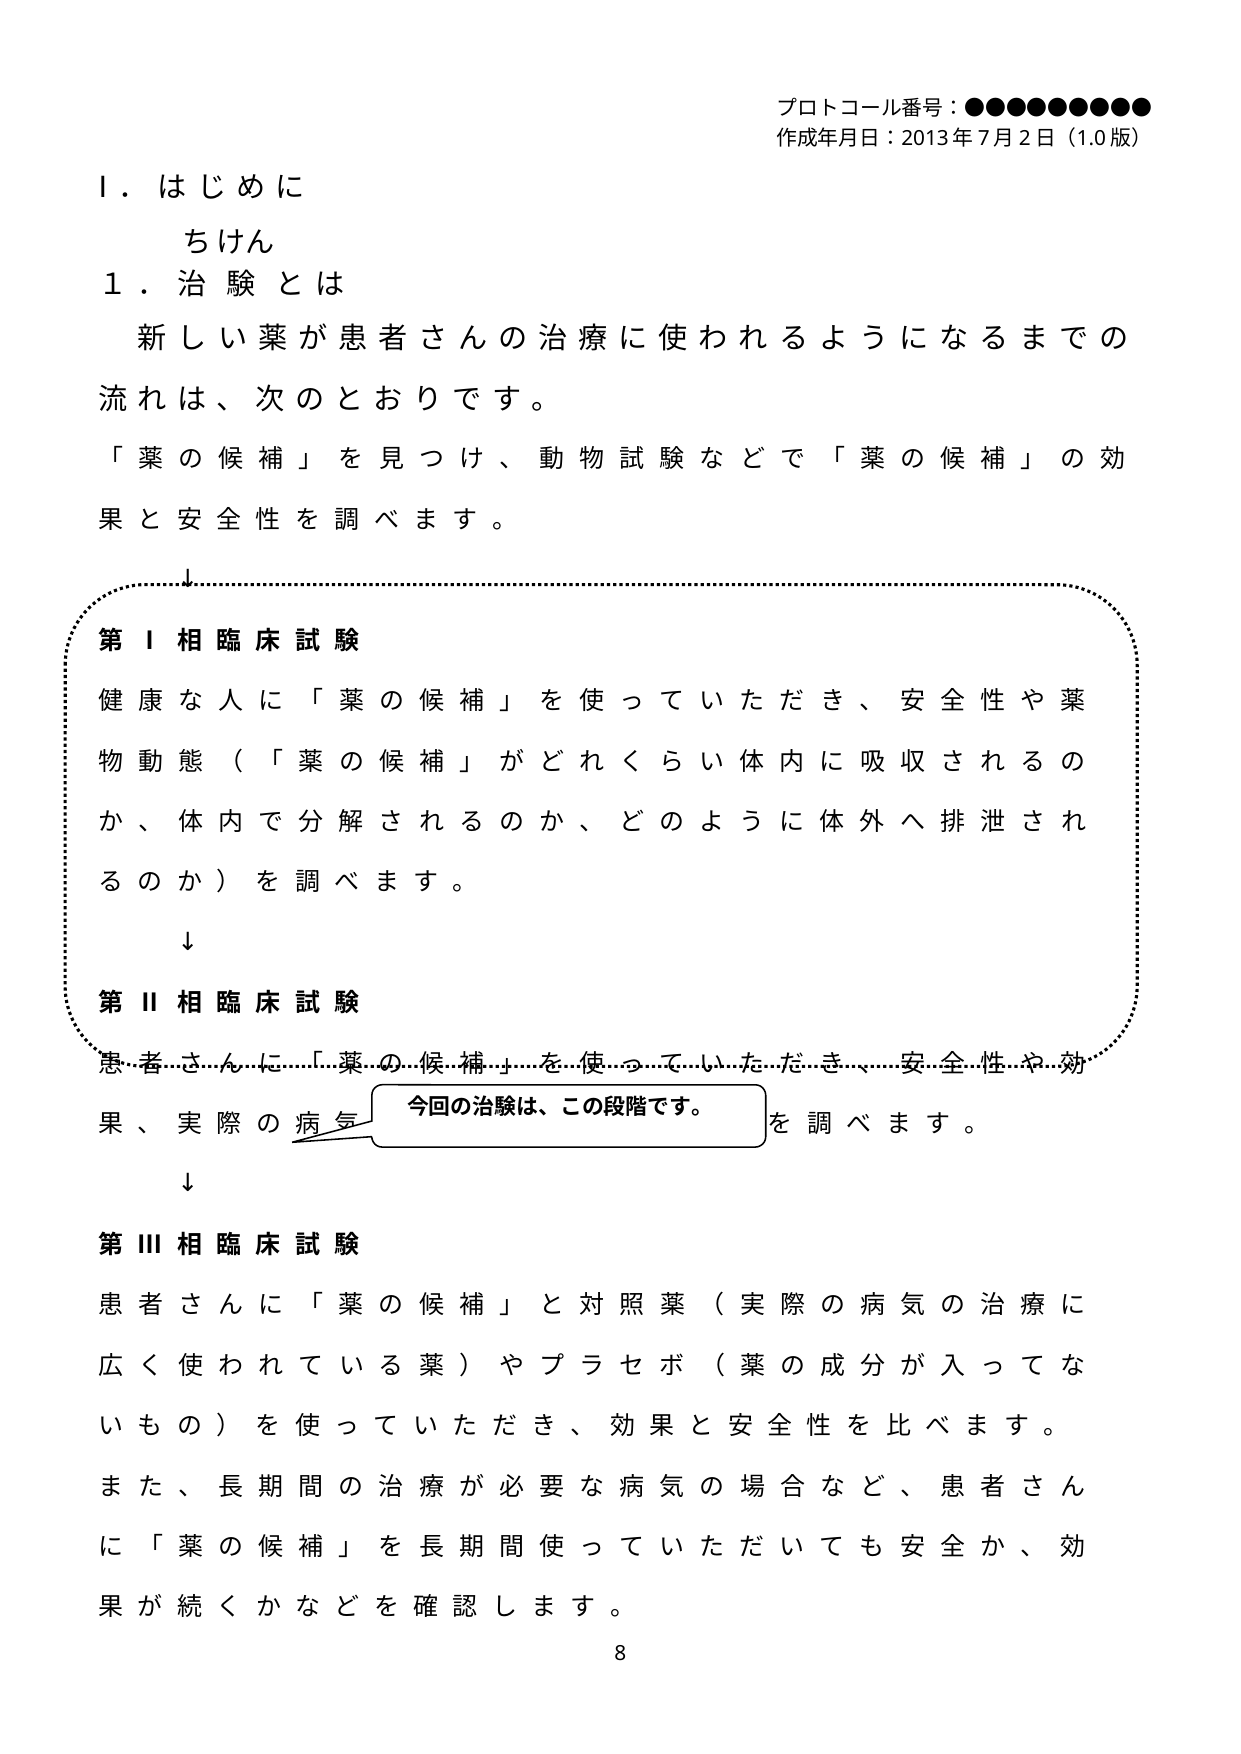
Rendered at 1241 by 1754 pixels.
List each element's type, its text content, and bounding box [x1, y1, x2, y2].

subtitle Ⅰ．はじめに [98, 155, 1142, 215]
text ↓ [98, 548, 1142, 608]
text 「薬の候補」を見つけ、動物試験などで「薬の候補」の効果と安全性を調べます。 [98, 427, 1142, 548]
text 新しい薬が患者さんの治療に使われるようになるまでの流れは、次のとおりです。 [98, 306, 1142, 427]
table_header 第Ⅰ相臨床試験 健康な人に「薬の候補」を使っていただき、安全性や薬物動態（「薬の候補」がどれくらい体内に吸収されるのか、体内で分解されるのか、どのように体外へ排泄されるのか）を調べます。 ↓ 第Ⅱ相臨床試験 患者さんに「薬の候補」を使っていただき、安全性や効果、実際の病気に対して適切な使用量を調べます。 ↓ 第Ⅲ相臨床試験 患者さんに「薬の候補」と対照薬（実際の病気の治療に広く使われている薬）やプラセボ（薬の成分が入ってないもの）を使っていただき、効果と安全性を比べます。 また、長期間の治療が必要な病気の場合など、患者さんに「薬の候補」を長期間使っていただいても安全か、効果が続くかなどを確認します。 [87, 608, 1112, 1635]
subtitle １．とは [98, 215, 1142, 306]
